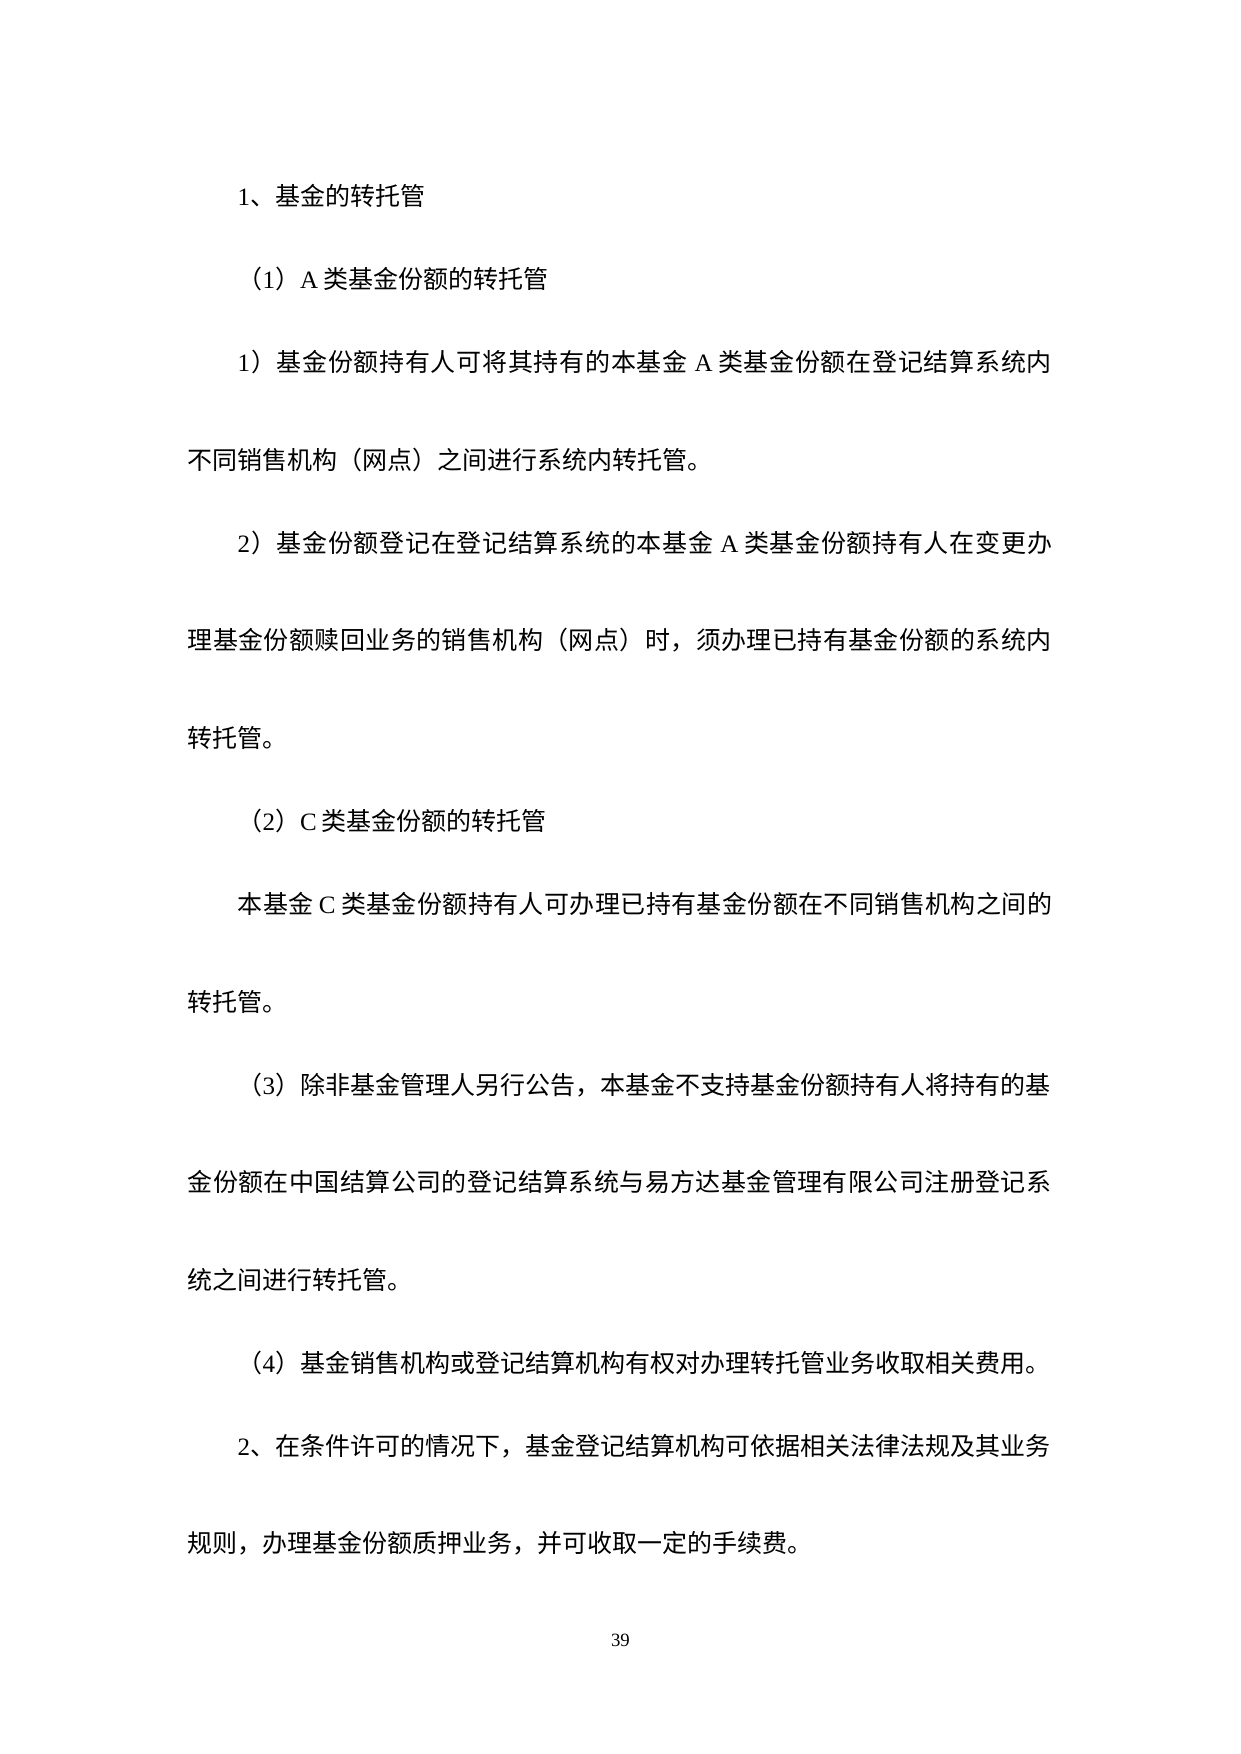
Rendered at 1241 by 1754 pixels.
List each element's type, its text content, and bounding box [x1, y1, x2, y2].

text 2、在条件许可的情况下，基金登记结算机构可依据相关法律法规及其业务规则，办理基金份额质押业务，并可收取一定的手续费。 [187, 1412, 1053, 1574]
text （3）除非基金管理人另行公告，本基金不支持基金份额持有人将持有的基金份额在中国结算公司的登记结算系统与易方达基金管理有限公司注册登记系统之间进行转托管。 [187, 1051, 1053, 1311]
text （1）A类基金份额的转托管 [187, 245, 1053, 310]
text 1）基金份额持有人可将其持有的本基金A类基金份额在登记结算系统内不同销售机构（网点）之间进行系统内转托管。 [187, 328, 1053, 491]
text （4）基金销售机构或登记结算机构有权对办理转托管业务收取相关费用。 [187, 1329, 1053, 1394]
text （2）C类基金份额的转托管 [187, 787, 1053, 852]
text 1、基金的转托管 [187, 162, 1053, 227]
text 2）基金份额登记在登记结算系统的本基金A类基金份额持有人在变更办理基金份额赎回业务的销售机构（网点）时，须办理已持有基金份额的系统内转托管。 [187, 509, 1053, 769]
text 本基金C类基金份额持有人可办理已持有基金份额在不同销售机构之间的转托管。 [187, 870, 1053, 1033]
